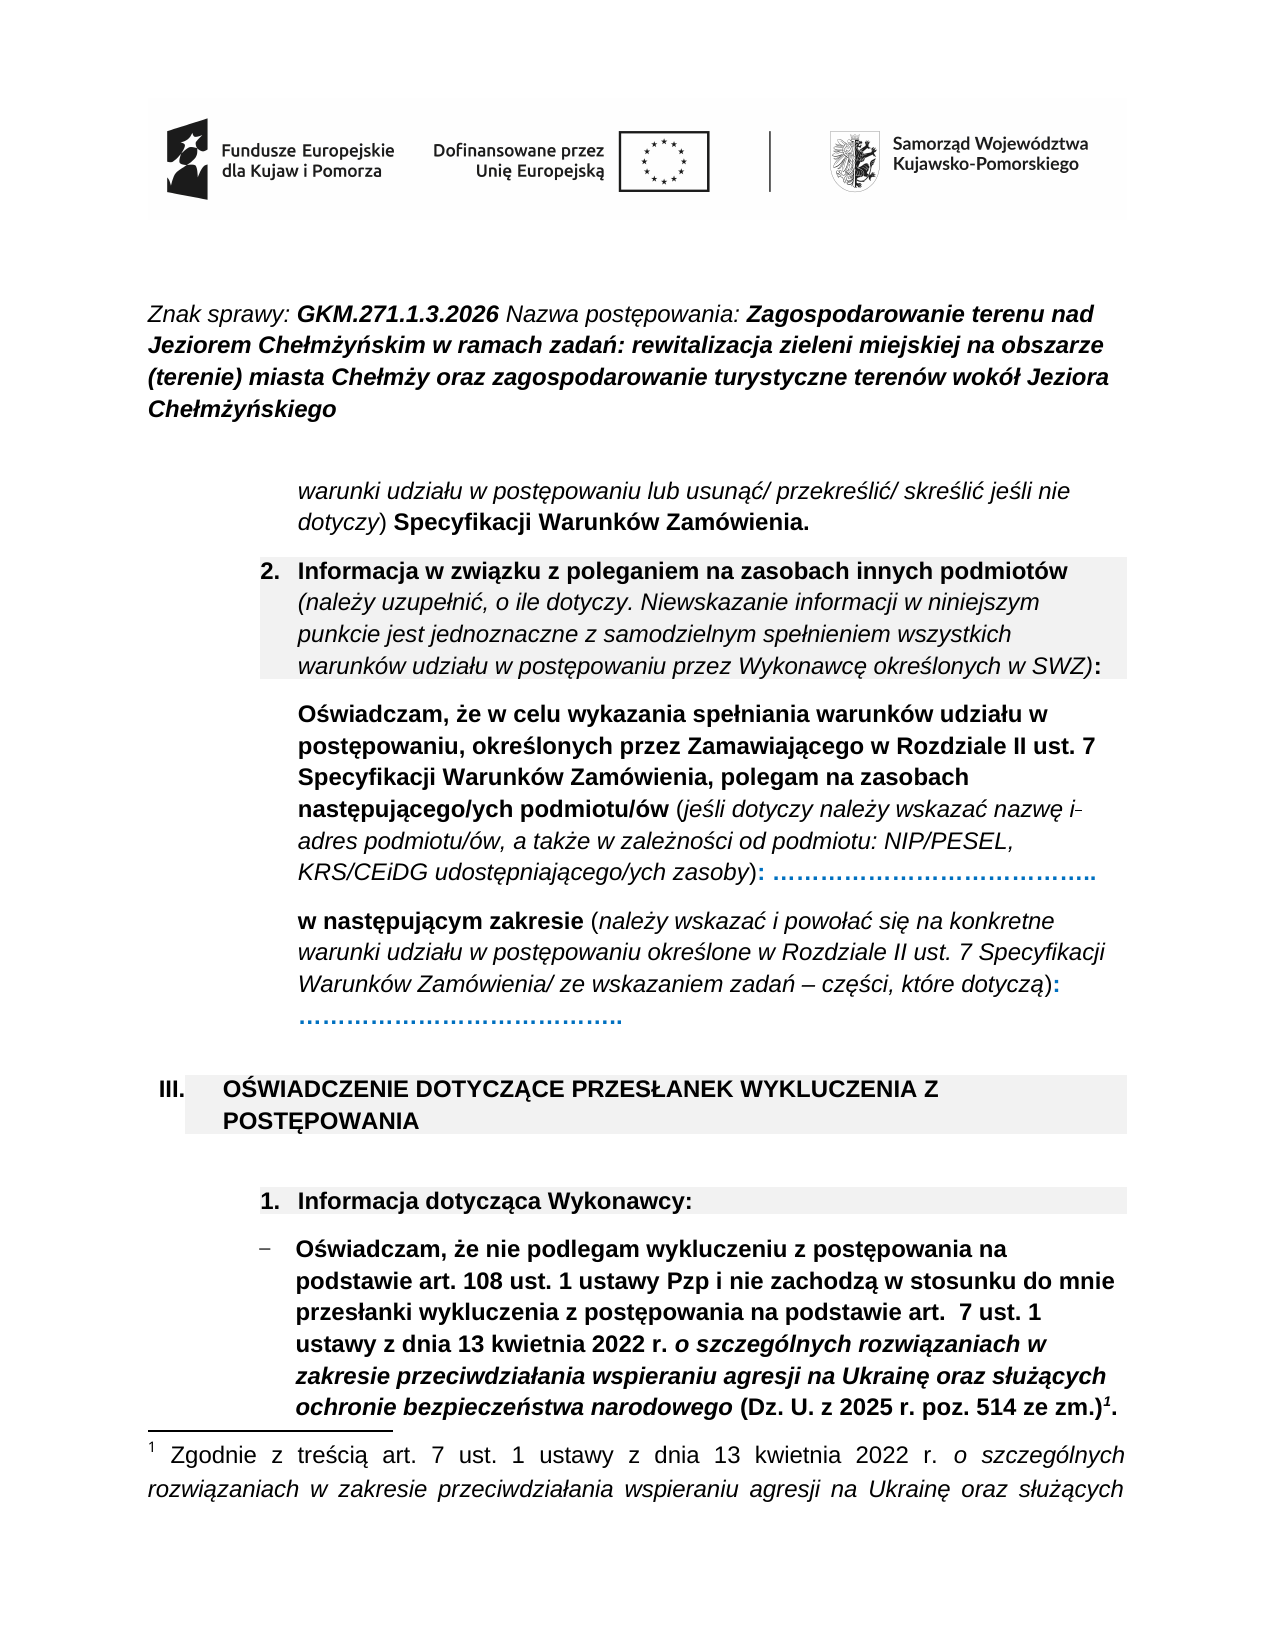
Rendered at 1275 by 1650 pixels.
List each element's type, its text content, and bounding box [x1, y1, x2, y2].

list Oświadczam, że nie podlegam wykluczeniu z postępowania na podstawie art. 108 ust. 1 ustawy Pzp i nie zachodzą w stosunku do mnie przesłanki wykluczenia z postępowania na podstawie art. 7 ust. 1 ustawy z dnia 13 kwietnia 2022 r. o szczególnych rozwiązaniach w zakresie przeciwdziałania wspieraniu agresji na Ukrainę oraz służących ochronie bezpieczeństwa narodowego (Dz. U. z 2025 r. poz. 514 ze zm.). [258, 1235, 1127, 1421]
list Informacja w związku z poleganiem na zasobach innych podmiotów (należy uzupełnić, o ile dotyczy. Niewskazanie informacji w niniejszym punkcie jest jednoznaczne z samodzielnym spełnieniem wszystkich warunków udziału w postępowaniu przez Wykonawcę określonych w SWZ): [260, 557, 1127, 679]
text Oświadczam, że w celu wykazania spełniania warunków udziału w postępowaniu, określonych przez Zamawiającego w Rozdziale II ust. 7 Specyfikacji Warunków Zamówienia, polegam na zasobach następującego/ych podmiotu/ów (jeśli dotyczy należy wskazać nazwę i adres podmiotu/ów, a także w zależności od podmiotu: NIP/PESEL, KRS/CEiDG udostępniającego/ych zasoby): ………………………………….. [298, 700, 1127, 886]
list Informacja dotycząca Wykonawcy: [260, 1187, 1127, 1214]
list OŚWIADCZENIE DOTYCZĄCE PRZESŁANEK WYKLUCZENIA Z POSTĘPOWANIA [185, 1075, 1127, 1134]
text w następującym zakresie (należy wskazać i powołać się na konkretne warunki udziału w postępowaniu określone w Rozdziale II ust. 7 Specyfikacji Warunków Zamówienia/ ze wskazaniem zadań – części, które dotyczą): ………………………………….. [298, 907, 1127, 1029]
picture [147, 98, 1128, 220]
